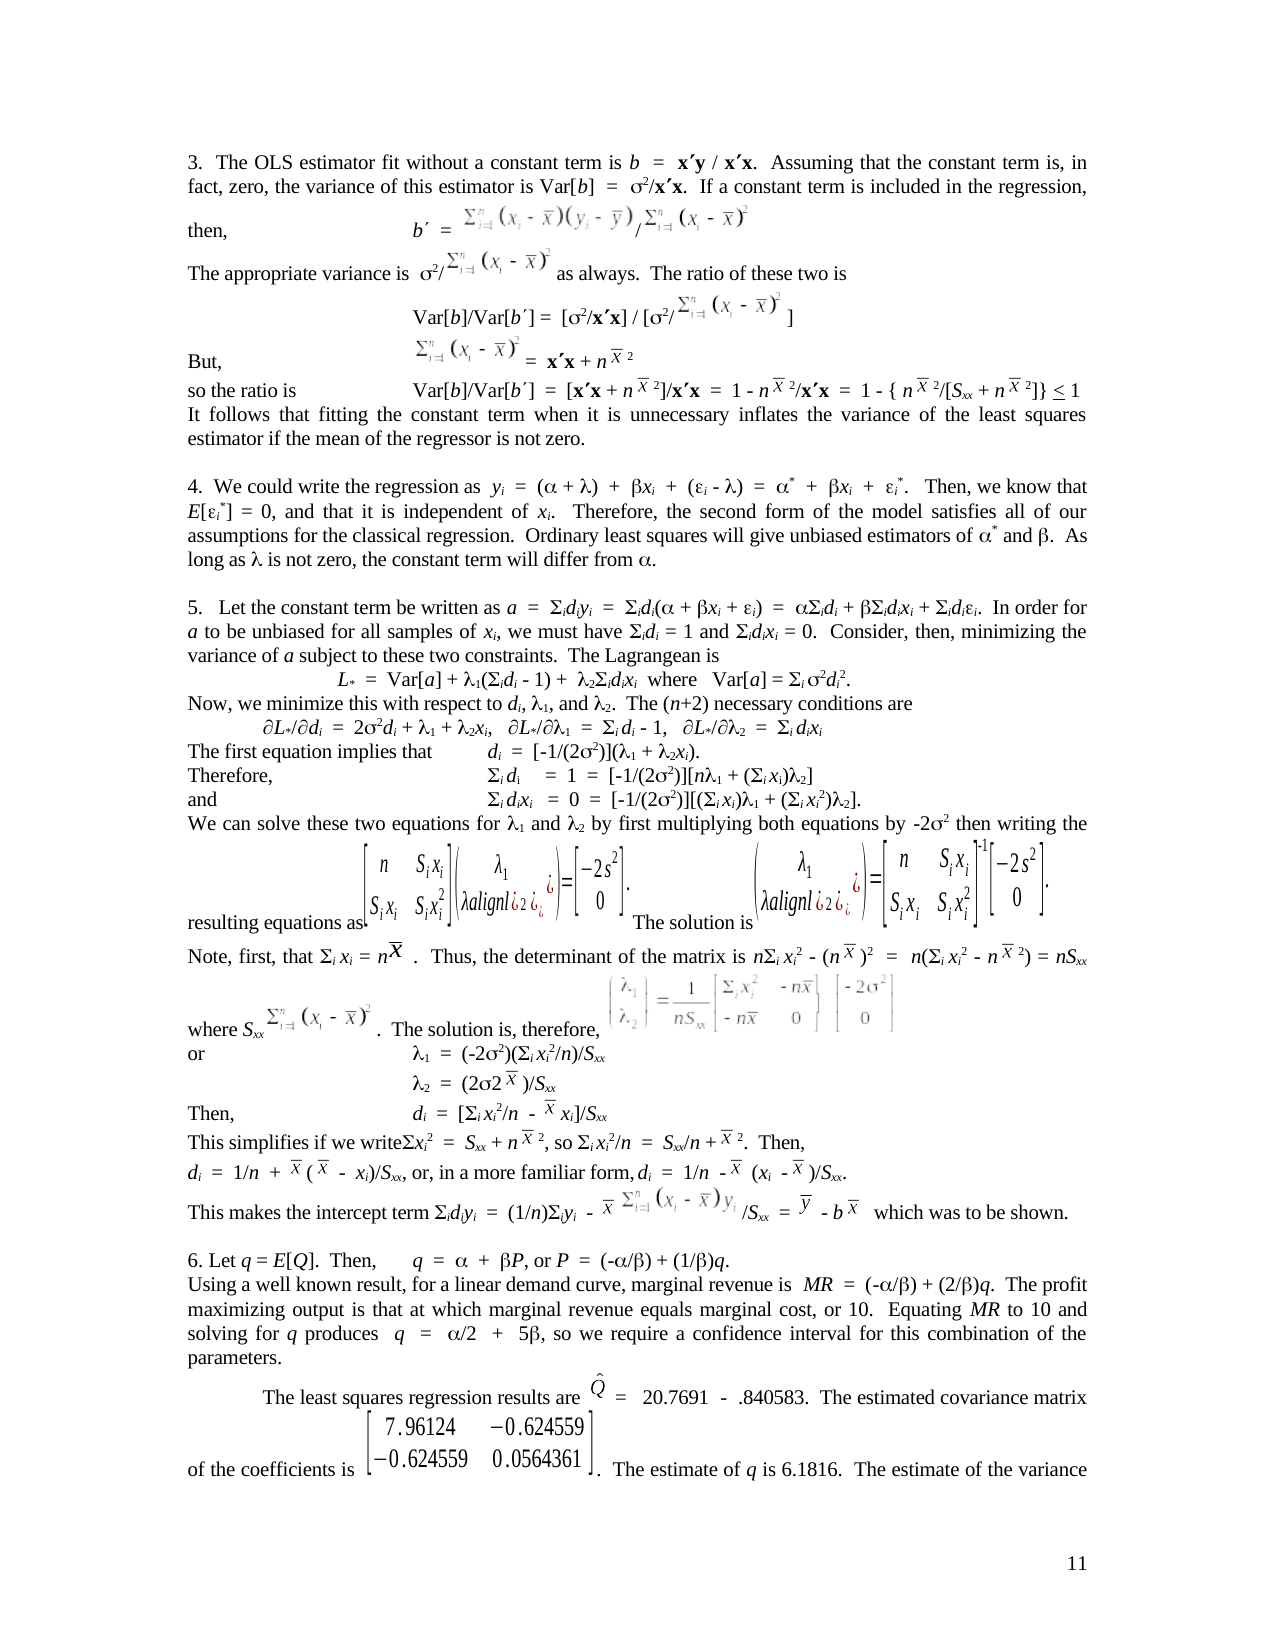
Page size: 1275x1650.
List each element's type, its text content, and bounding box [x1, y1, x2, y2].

text The first equation implies that di = [-1/(22)](1 + 2xi). [187, 739, 1087, 763]
text L* = Var[a] + 1(idi - 1) + 2idixi where Var[a] = i 2di2. [187, 667, 1087, 691]
text 5. Let the constant term be written as a = idiyi = idi( + xi + i) = idi + idixi + idii. In order for a to be unbiased for all samples of xi, we must have idi = 1 and idixi = 0. Consider, then, minimizing the variance of a subject to these two constraints. The Lagrangean is [187, 595, 1087, 667]
text This makes the intercept term idiyi = (1/n)iyi - /Sxx = - b which was to be shown. [187, 1184, 1087, 1224]
text di = 1/n + ( - xi)/Sxx, or, in a more familiar form, di = 1/n - (xi -)/Sxx. [187, 1154, 1087, 1184]
text Then, di = [i xi2/n - xi]/Sxx [187, 1095, 1087, 1124]
text Var[b]/Var[b] = [2/xx] / [2/] [187, 285, 1087, 329]
text 2 = (22)/Sxx [187, 1065, 1087, 1095]
text L*/di = 22di + 1 + 2xi, L*/1 = i di - 1, L*/2 = i dixi [187, 715, 1087, 739]
text Using a well known result, for a linear demand curve, marginal revenue is MR = (-/) + (2/)q. The profit maximizing output is that at which marginal revenue equals marginal cost, or 10. Equating MR to 10 and solving for q produces q = /2 + 5, so we require a confidence interval for this combination of the parameters. [187, 1272, 1087, 1369]
text The appropriate variance is 2/as always. The ratio of these two is [187, 242, 1087, 285]
text 6. Let q = E[Q]. Then, q = + P, or P = (-/) + (1/)q. [187, 1248, 1087, 1272]
text or 1 = (-22)(i xi2/n)/Sxx [187, 1041, 1087, 1065]
text But, = xx + n2 [187, 329, 1087, 373]
text Therefore, i di = 1 = [-1/(22)][n1 + (i xi)2] [187, 763, 1087, 787]
text 3. The OLS estimator fit without a constant term is b = xy / xx. Assuming that the constant term is, in fact, zero, the variance of this estimator is Var[b] = 2/xx. If a constant term is included in the regression, then, b = / [187, 150, 1087, 242]
text This simplifies if we writexi2 = Sxx + n2, so i xi2/n = Sxx/n +2. Then, [187, 1124, 1087, 1154]
text Note, first, that i xi = n . Thus, the determinant of the matrix is ni xi2 - (n)2 = n(i xi2 - n2) = nSxx where Sxx. The solution is, therefore, [187, 934, 1087, 1041]
text 4. We could write the regression as yi = ( + ) + xi + (i - ) = * + xi + i*. Then, we know that E[i*] = 0, and that it is independent of xi. Therefore, the second form of the model satisfies all of our assumptions for the classical regression. Ordinary least squares will give unbiased estimators of * and . As long as is not zero, the constant term will differ from . [187, 474, 1087, 571]
text It follows that fitting the constant term when it is unnecessary inflates the variance of the least squares estimator if the mean of the regressor is not zero. [187, 402, 1087, 450]
text We can solve these two equations for 1 and 2 by first multiplying both equations by -22 then writing the resulting equations asThe solution is [187, 811, 1087, 934]
text so the ratio is Var[b]/Var[b] = [xx + n2]/xx = 1 - n2/xx = 1 - { n2/[Sxx + n2]} < 1 [187, 373, 1087, 402]
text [187, 1369, 1087, 1481]
text Now, we minimize this with respect to di, 1, and 2. The (n+2) necessary conditions are [187, 691, 1087, 715]
text and i dixi = 0 = [-1/(22)][(i xi)1 + (i xi2)2]. [187, 787, 1087, 811]
